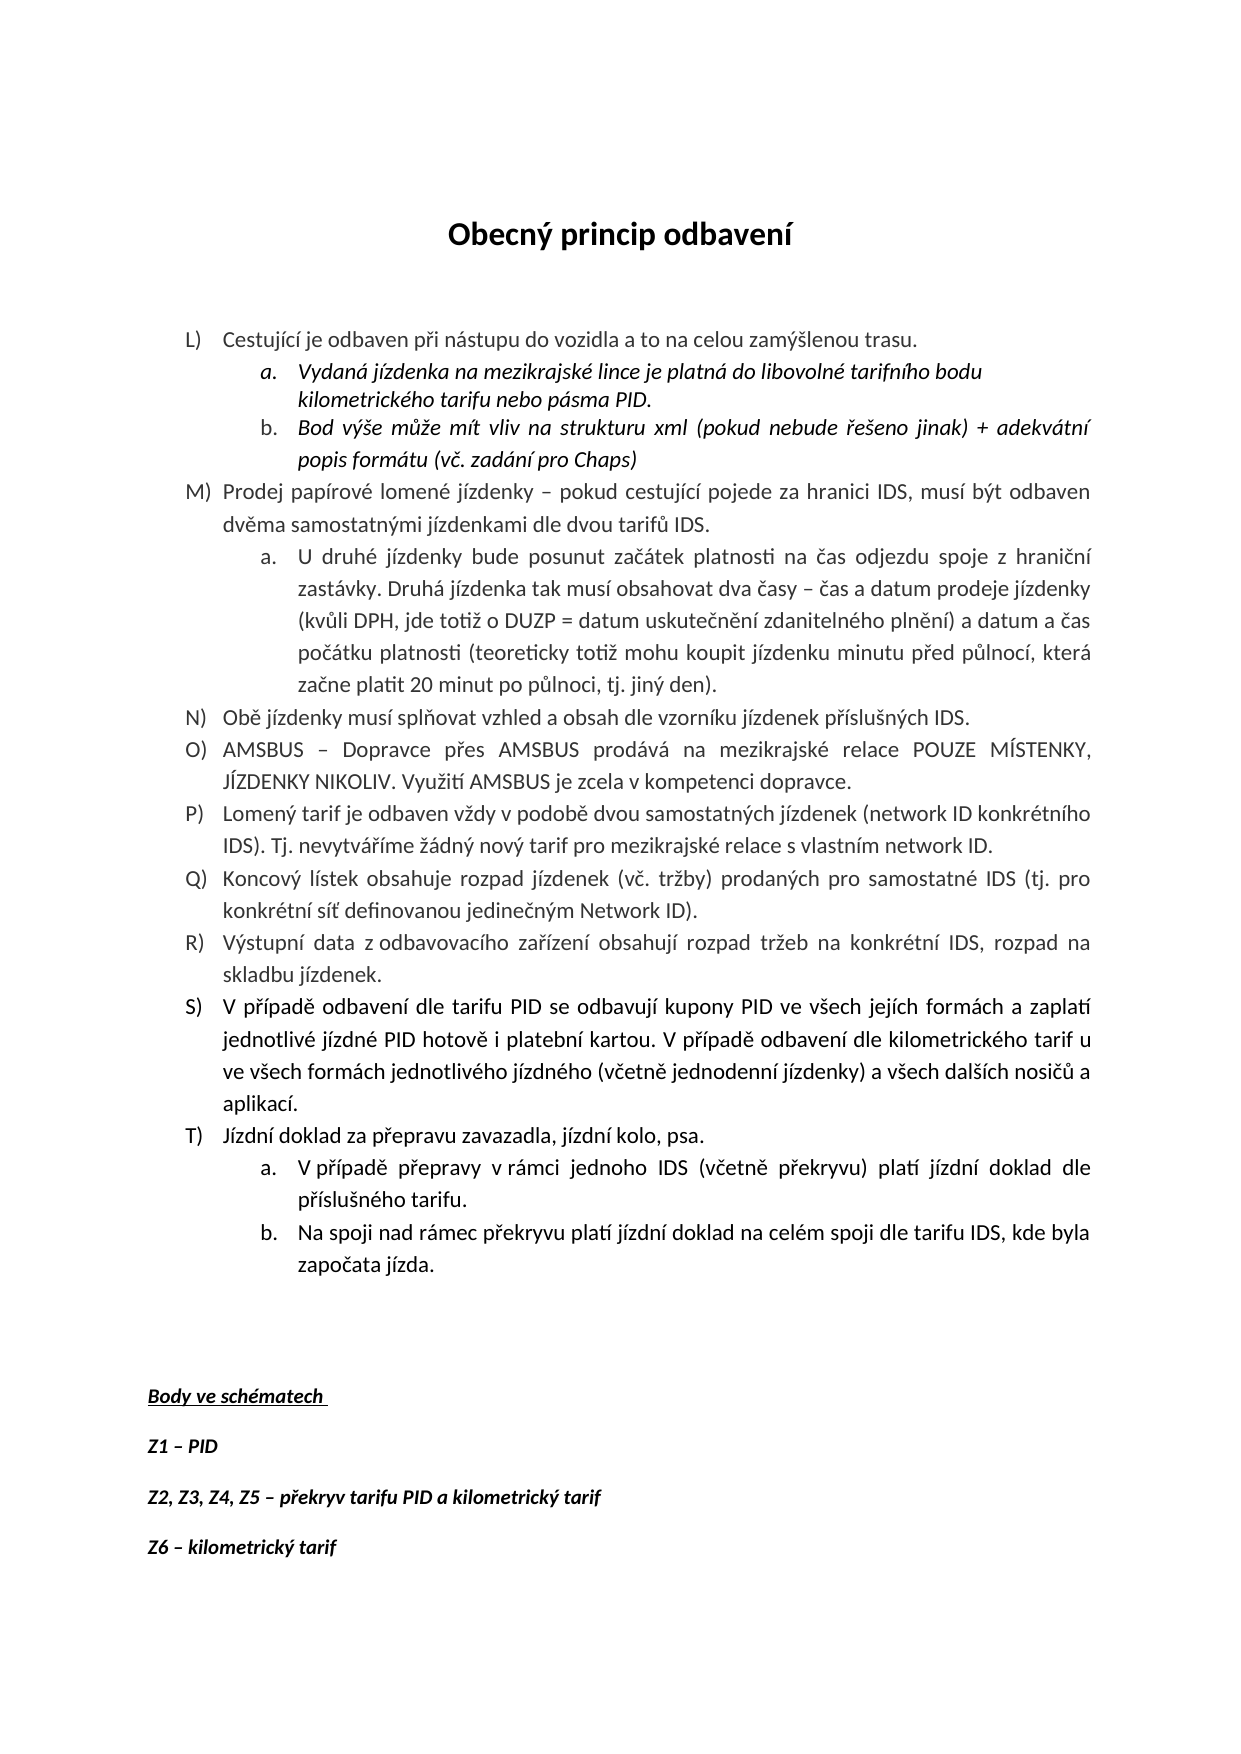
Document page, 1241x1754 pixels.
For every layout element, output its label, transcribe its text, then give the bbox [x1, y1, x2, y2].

list Lomený tarif je odbaven vždy v podobě dvou samostatných jízdenek (network ID konkrétního IDS). Tj. nevytváříme žádný nový tarif pro mezikrajské relace s vlastním network ID. [185, 799, 1093, 859]
list V případě přepravy v rámci jednoho IDS (včetně překryvu) platí jízdní doklad dle příslušného tarifu. [260, 1153, 1093, 1214]
list Bod výše může mít vliv na strukturu xml (pokud nebude řešeno jinak) + adekvátní popis formátu (vč. zadání pro Chaps) [260, 413, 1093, 473]
list Vydaná jízdenka na mezikrajské lince je platná do libovolné tarifního bodu kilometrického tarifu nebo pásma PID. [260, 357, 1093, 413]
text Z1 – PID [148, 1433, 1093, 1459]
list V případě odbavení dle tarifu PID se odbavují kupony PID ve všech jejích formách a zaplatí jednotlivé jízdné PID hotově i platební kartou. V případě odbavení dle kilometrického tarif u ve všech formách jednotlivého jízdného (včetně jednodenní jízdenky) a všech dalších nosičů a aplikací. [185, 992, 1093, 1117]
list Jízdní doklad za přepravu zavazadla, jízdní kolo, psa. [185, 1121, 1093, 1149]
list Výstupní data z odbavovacího zařízení obsahují rozpad tržeb na konkrétní IDS, rozpad na skladbu jízdenek. [185, 928, 1093, 988]
list Obě jízdenky musí splňovat vzhled a obsah dle vzorníku jízdenek příslušných IDS. [185, 703, 1093, 731]
list Prodej papírové lomené jízdenky – pokud cestující pojede za hranici IDS, musí být odbaven dvěma samostatnými jízdenkami dle dvou tarifů IDS. [185, 477, 1093, 538]
text Obecný princip odbavení [148, 213, 1093, 254]
list Cestující je odbaven při nástupu do vozidla a to na celou zamýšlenou trasu. [185, 325, 1093, 353]
list Koncový lístek obsahuje rozpad jízdenek (vč. tržby) prodaných pro samostatné IDS (tj. pro konkrétní síť definovanou jedinečným Network ID). [185, 864, 1093, 924]
text Body ve schématech [148, 1383, 1093, 1408]
text Z2, Z3, Z4, Z5 – překryv tarifu PID a kilometrický tarif [148, 1484, 1093, 1509]
list AMSBUS – Dopravce přes AMSBUS prodává na mezikrajské relace POUZE MÍSTENKY, JÍZDENKY NIKOLIV. Využití AMSBUS je zcela v kompetenci dopravce. [185, 735, 1093, 795]
list Na spoji nad rámec překryvu platí jízdní doklad na celém spoji dle tarifu IDS, kde byla započata jízda. [260, 1218, 1093, 1278]
text Z6 – kilometrický tarif [148, 1534, 1093, 1560]
list U druhé jízdenky bude posunut začátek platnosti na čas odjezdu spoje z hraniční zastávky. Druhá jízdenka tak musí obsahovat dva časy – čas a datum prodeje jízdenky (kvůli DPH, jde totiž o DUZP = datum uskutečnění zdanitelného plnění) a datum a čas počátku platnosti (teoreticky totiž mohu koupit jízdenku minutu před půlnocí, která začne platit 20 minut po půlnoci, tj. jiný den). [260, 542, 1093, 699]
